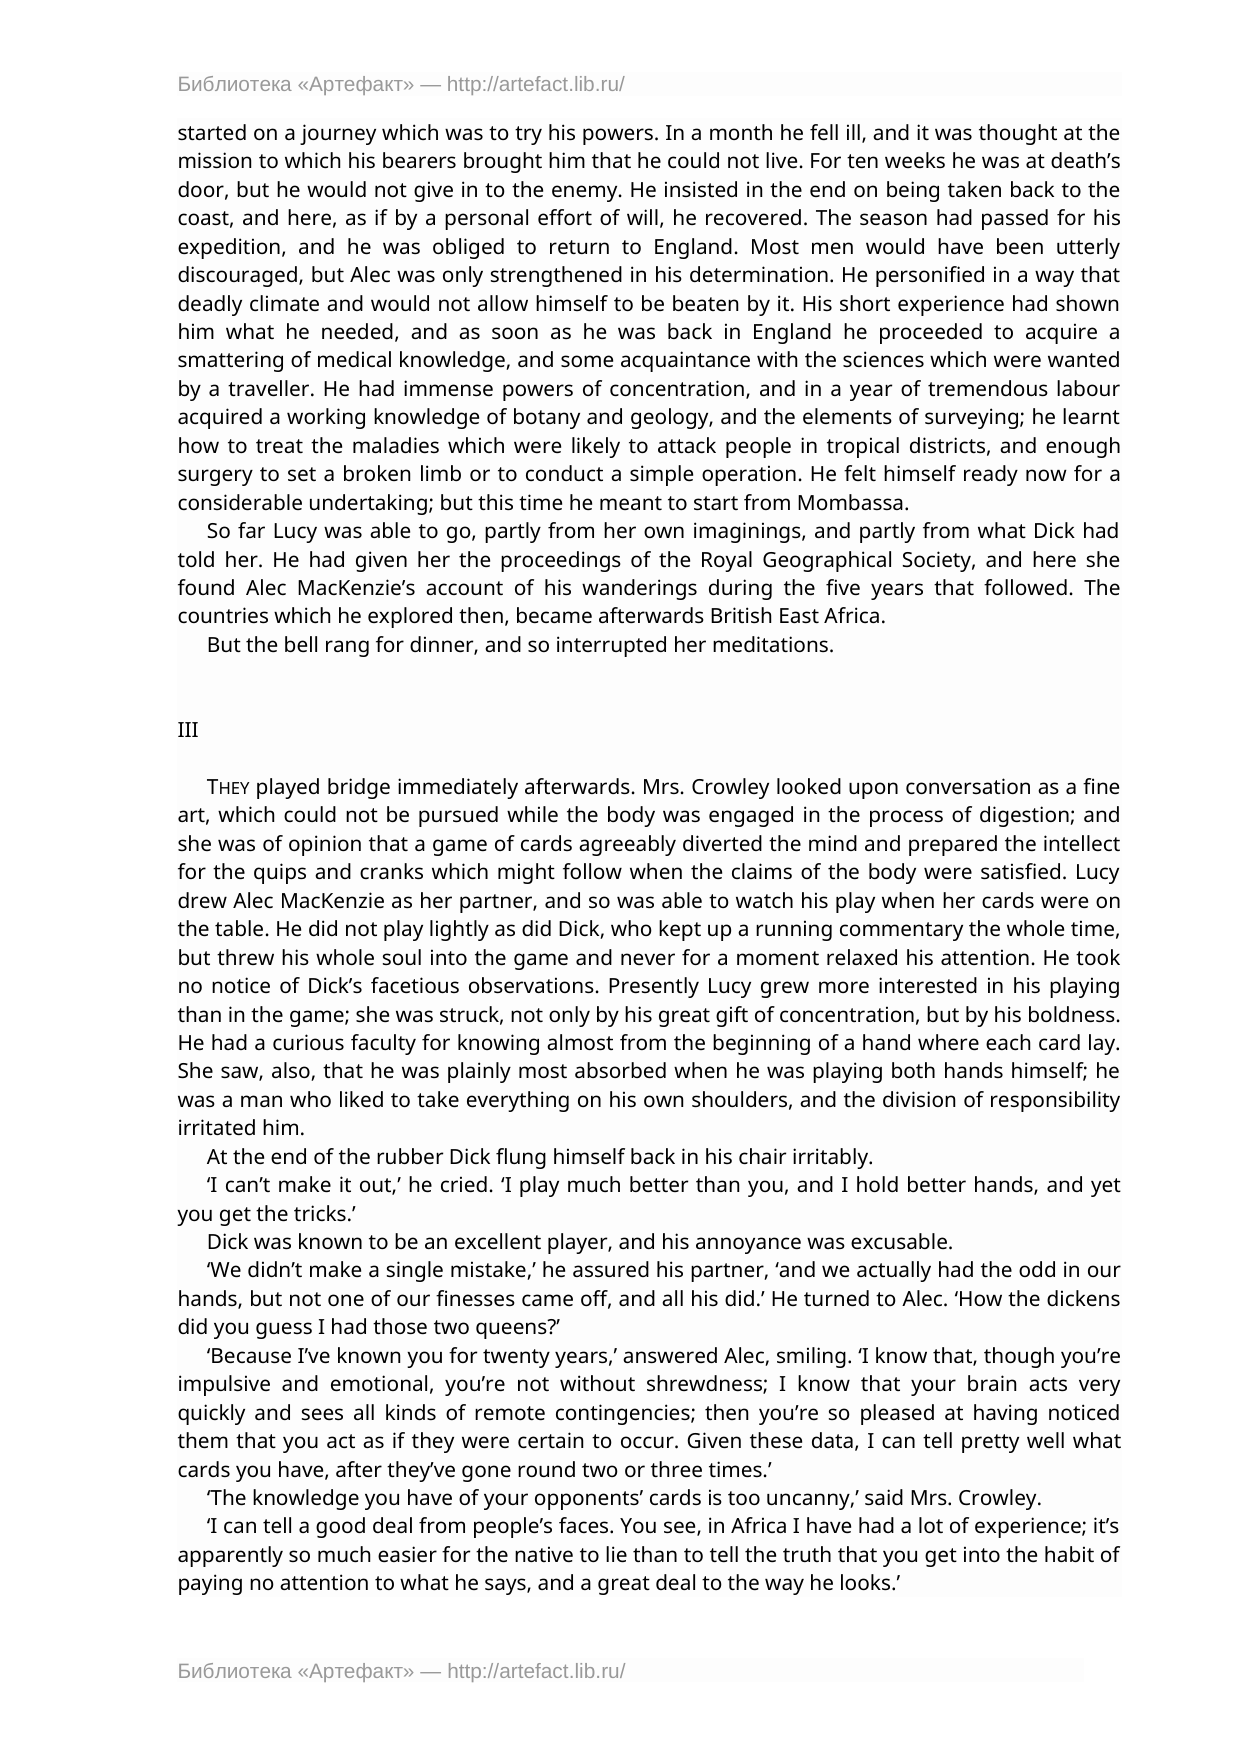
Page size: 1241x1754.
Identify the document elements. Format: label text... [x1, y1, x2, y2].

text ‘The knowledge you have of your opponents’ cards is too uncanny,’ said Mrs. Crowley. [177, 1483, 1122, 1512]
text But the bell rang for dinner, and so interrupted her meditations. [177, 630, 1122, 658]
text So far Lucy was able to go, partly from her own imaginings, and partly from what Dick had told her. He had given her the proceedings of the Royal Geographical Society, and here she found Alec MacKenzie’s account of his wanderings during the five years that followed. The countries which he explored then, became afterwards British East Africa. [177, 516, 1122, 630]
text Dick was known to be an excellent player, and his annoyance was excusable. [177, 1227, 1122, 1256]
text ‘I can tell a good deal from people’s faces. You see, in Africa I have had a lot of experience; it’s apparently so much easier for the native to lie than to tell the truth that you get into the habit of paying no attention to what he says, and a great deal to the way he looks.’ [177, 1512, 1122, 1597]
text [177, 118, 1122, 516]
text They played bridge immediately afterwards. Mrs. Crowley looked upon conversation as a fine art, which could not be pursued while the body was engaged in the process of digestion; and she was of opinion that a game of cards agreeably diverted the mind and prepared the intellect for the quips and cranks which might follow when the claims of the body were satisfied. Lucy drew Alec MacKenzie as her partner, and so was able to watch his play when her cards were on the table. He did not play lightly as did Dick, who kept up a running commentary the whole time, but threw his whole soul into the game and never for a moment relaxed his attention. He took no notice of Dick’s facetious observations. Presently Lucy grew more interested in his playing than in the game; she was struck, not only by his great gift of concentration, but by his boldness. He had a curious faculty for knowing almost from the beginning of a hand where each card lay. She saw, also, that he was plainly most absorbed when he was playing both hands himself; he was a man who liked to take everything on his own shoulders, and the division of responsibility irritated him. [177, 772, 1122, 1142]
subtitle III [177, 715, 1122, 744]
text ‘We didn’t make a single mistake,’ he assured his partner, ‘and we actually had the odd in our hands, but not one of our finesses came off, and all his did.’ He turned to Alec. ‘How the dickens did you guess I had those two queens?’ [177, 1256, 1122, 1341]
text ‘I can’t make it out,’ he cried. ‘I play much better than you, and I hold better hands, and yet you get the tricks.’ [177, 1170, 1122, 1227]
text ‘Because I’ve known you for twenty years,’ answered Alec, smiling. ‘I know that, though you’re impulsive and emotional, you’re not without shrewdness; I know that your brain acts very quickly and sees all kinds of remote contingencies; then you’re so pleased at having noticed them that you act as if they were certain to occur. Given these data, I can tell pretty well what cards you have, after they’ve gone round two or three times.’ [177, 1341, 1122, 1483]
text At the end of the rubber Dick flung himself back in his chair irritably. [177, 1142, 1122, 1170]
